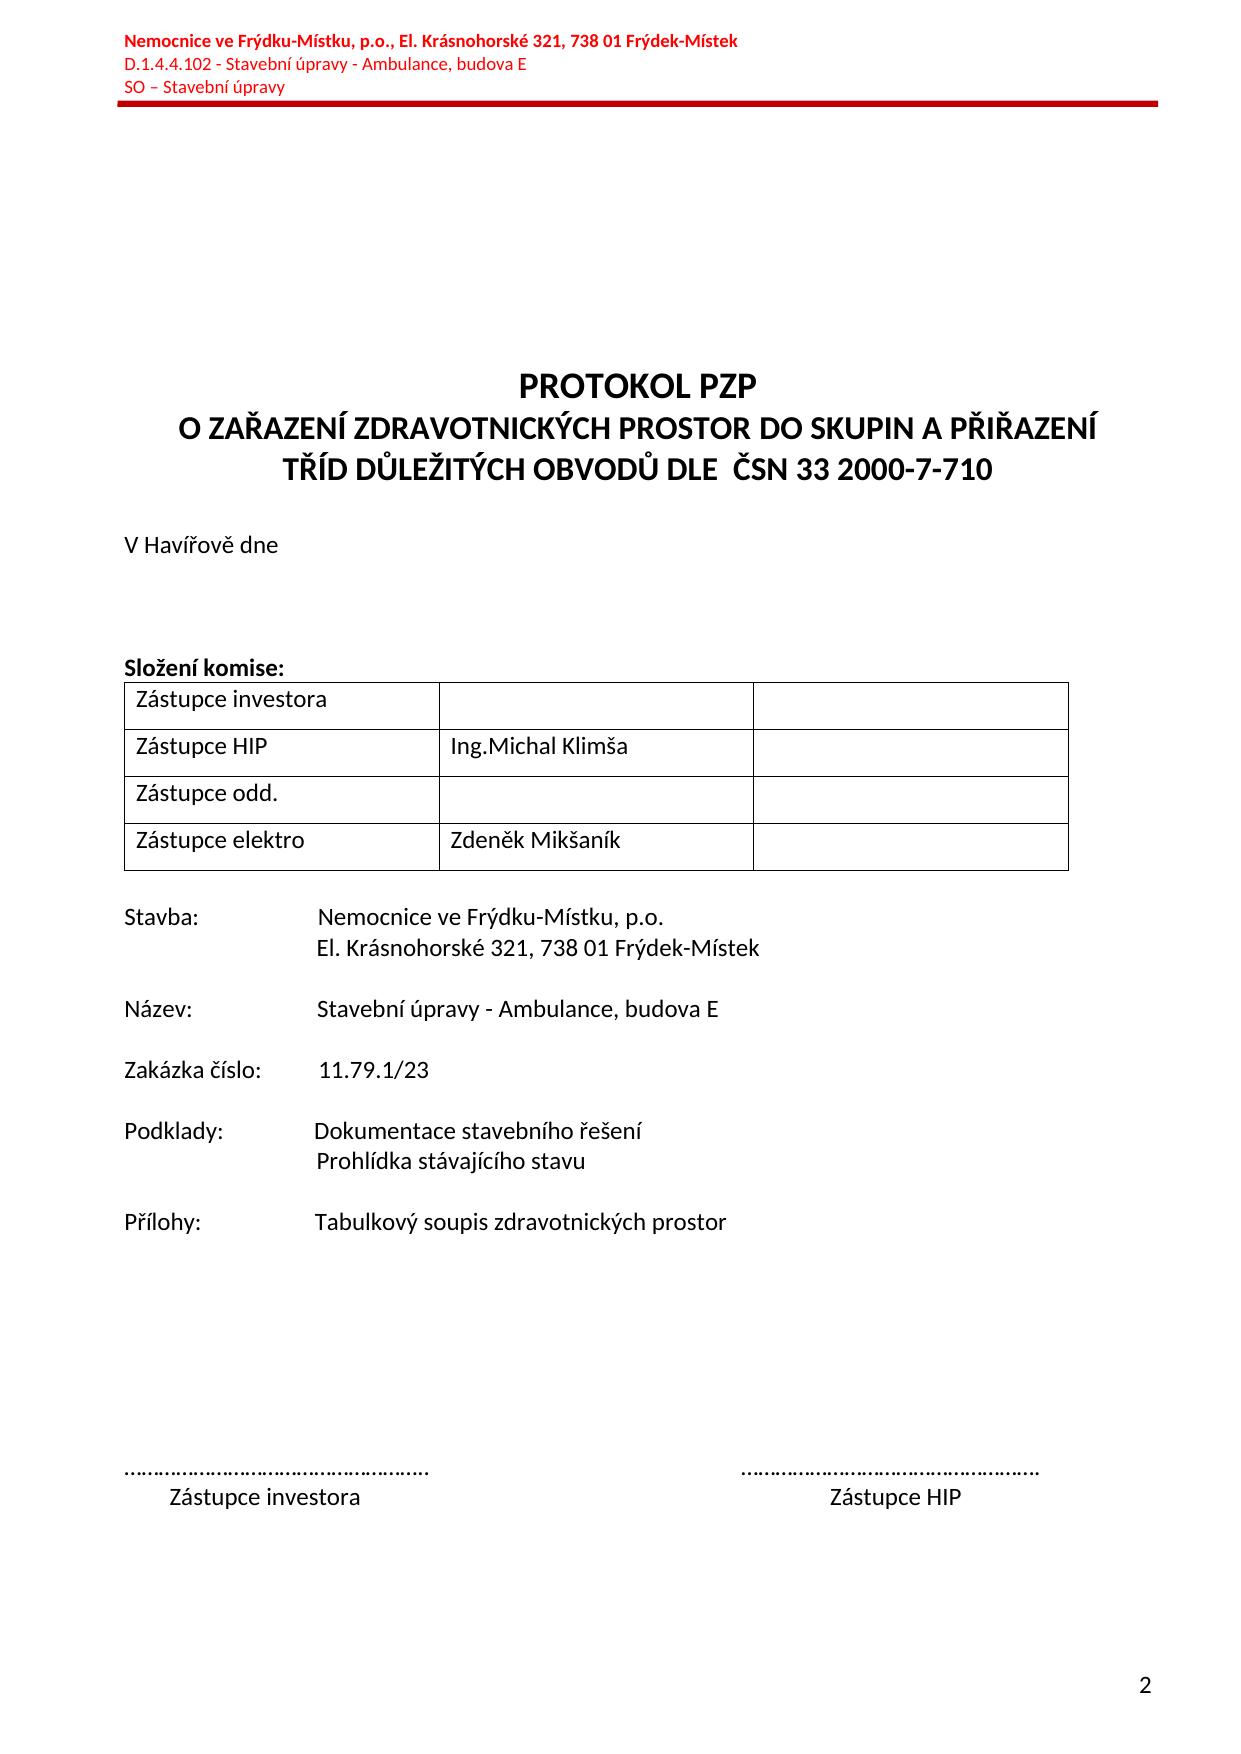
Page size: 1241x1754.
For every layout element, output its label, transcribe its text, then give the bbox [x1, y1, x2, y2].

table_cell Zástupce HIP [125, 730, 439, 776]
table_cell Ing.Michal Klimša [440, 730, 753, 776]
table_cell Zástupce elektro [125, 824, 439, 870]
table_cell [440, 777, 753, 823]
text Název: Stavební úpravy - Ambulance, budova E [124, 993, 1152, 1023]
table_cell Zástupce odd. [125, 777, 439, 823]
table_cell [754, 777, 1068, 823]
text Prohlídka stávajícího stavu [124, 1145, 1152, 1176]
text Zástupce investora Zástupce HIP [124, 1481, 1152, 1512]
text TŘÍD DŮLEŽITÝCH OBVODŮ DLE ČSN 33 2000-7-710 [124, 448, 1152, 489]
text O ZAŘAZENÍ ZDRAVOTNICKÝCH PROSTOR DO SKUPIN A PŘIŘAZENÍ [124, 407, 1152, 448]
table_header Zástupce investora [125, 683, 439, 729]
table_cell [754, 730, 1068, 776]
text Přílohy: Tabulkový soupis zdravotnických prostor [124, 1206, 1152, 1237]
text PROTOKOL PZP [124, 362, 1152, 407]
text El. Krásnohorské 321, 738 01 Frýdek-Místek [124, 932, 1152, 962]
table_header [440, 683, 753, 729]
text V Havířově dne [124, 529, 1152, 560]
text Zakázka číslo: 11.79.1/23 [124, 1054, 1152, 1084]
text …………………………………………….. ……………………………………………. [124, 1451, 1152, 1481]
table_header [754, 683, 1068, 729]
text Složení komise: [124, 652, 1152, 682]
text Stavba: Nemocnice ve Frýdku-Místku, p.o. [124, 901, 1152, 932]
table_cell Zdeněk Mikšaník [440, 824, 753, 870]
table_cell [754, 824, 1068, 870]
text Podklady: Dokumentace stavebního řešení [124, 1115, 1152, 1145]
